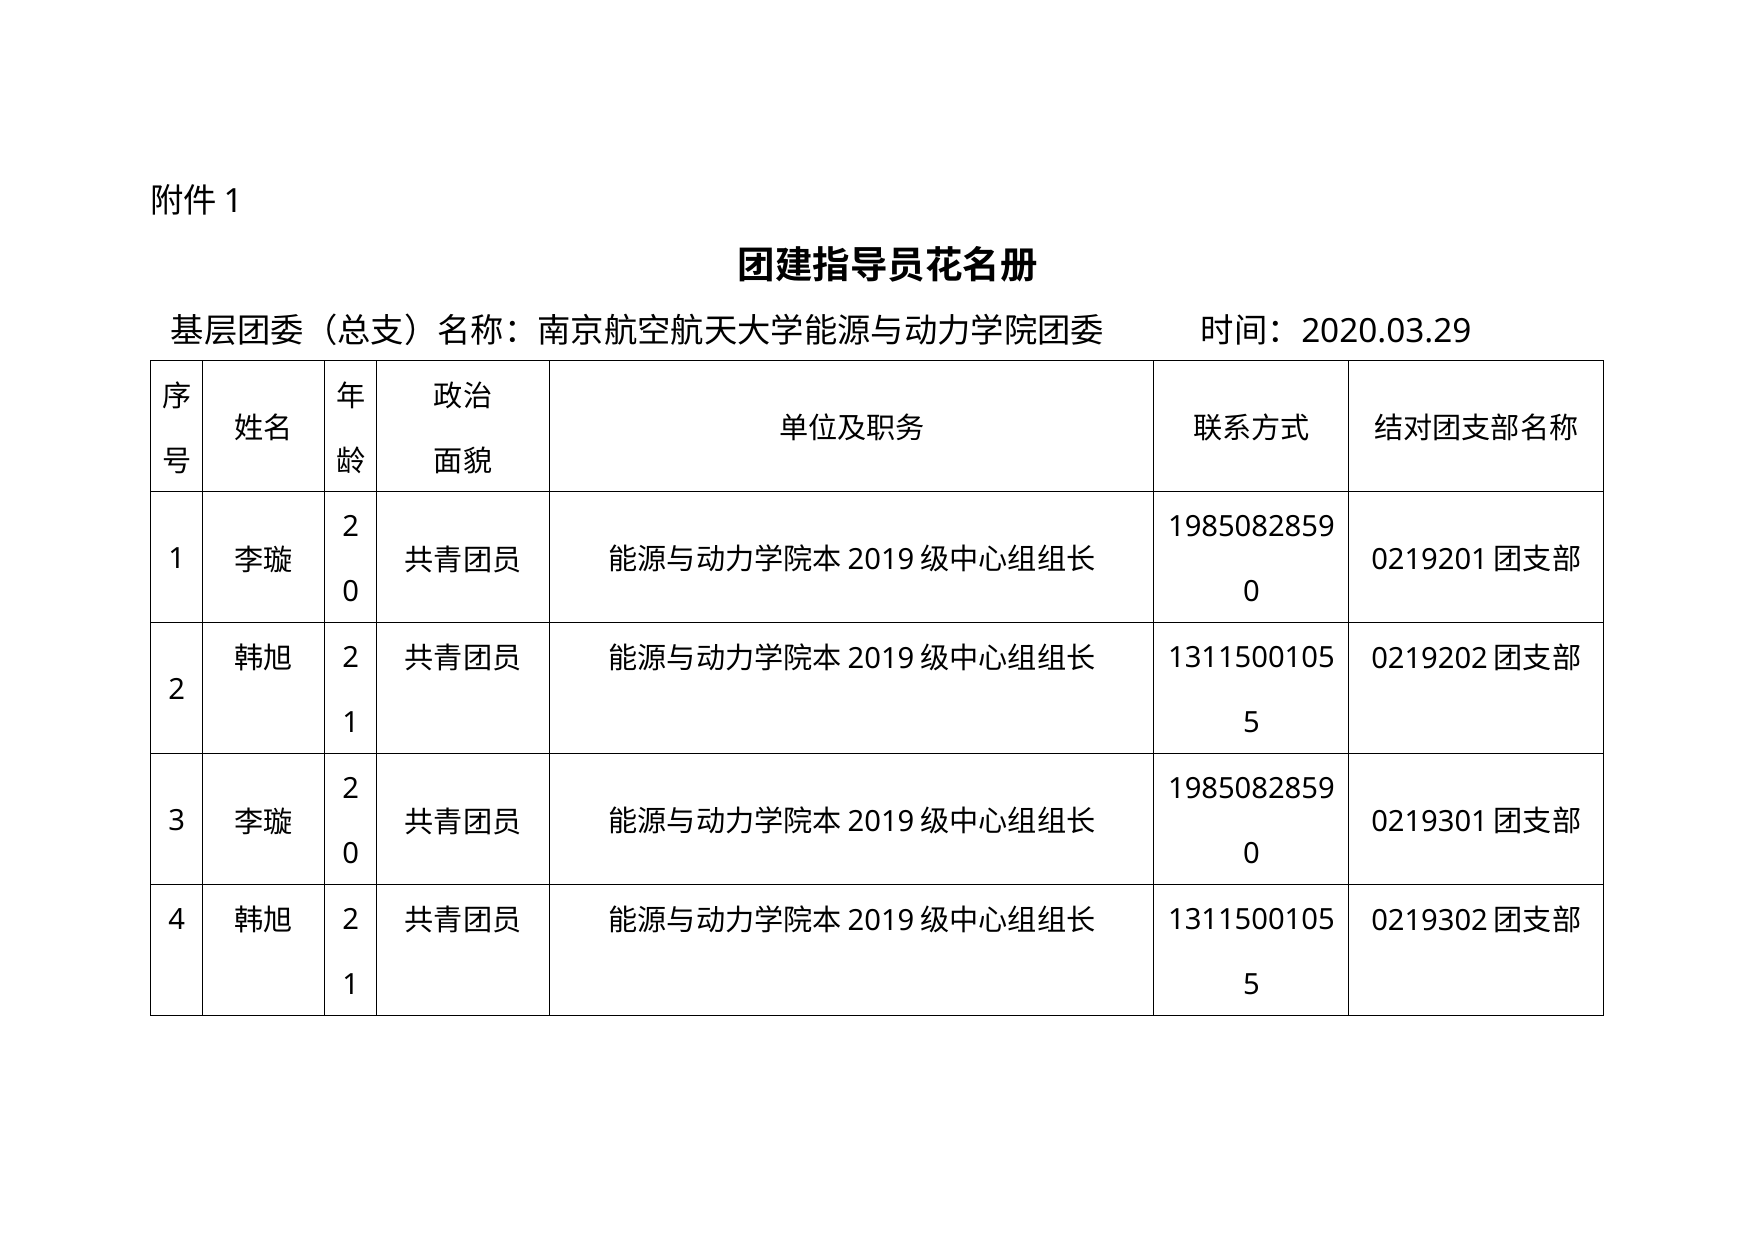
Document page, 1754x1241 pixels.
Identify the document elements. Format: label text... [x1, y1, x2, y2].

table_header 单位及职务 [550, 361, 1153, 491]
text 团建指导员花名册 [150, 230, 1604, 295]
table_cell 3 [151, 754, 202, 884]
table_cell 共青团员 [377, 623, 549, 753]
text 附件1 [150, 165, 1537, 230]
table_cell 4 [151, 885, 202, 1015]
table_cell 19850828590 [1154, 492, 1348, 622]
table_cell 共青团员 [377, 885, 549, 1015]
table_cell 李璇 [203, 754, 324, 884]
table_cell 0219301团支部 [1349, 754, 1603, 884]
table_header 年龄 [325, 361, 376, 491]
table_header 联系方式 [1154, 361, 1348, 491]
table_cell 李璇 [203, 492, 324, 622]
table_cell 能源与动力学院本2019级中心组组长 [550, 492, 1153, 622]
table_cell 能源与动力学院本2019级中心组组长 [550, 885, 1153, 1015]
table_cell 0219202团支部 [1349, 623, 1603, 753]
table_header 政治 面貌 [377, 361, 549, 491]
text 基层团委（总支）名称：南京航空航天大学能源与动力学院团委 时间：2020.03.29 [150, 295, 1604, 360]
table_cell 共青团员 [377, 492, 549, 622]
table_cell 20 [325, 754, 376, 884]
table_cell 21 [325, 885, 376, 1015]
table_header 姓名 [203, 361, 324, 491]
table_cell 2 [151, 623, 202, 753]
table_cell 19850828590 [1154, 754, 1348, 884]
table_cell 1 [151, 492, 202, 622]
table_cell 0219302团支部 [1349, 885, 1603, 1015]
table_cell 21 [325, 623, 376, 753]
table_cell 能源与动力学院本2019级中心组组长 [550, 623, 1153, 753]
table_cell 韩旭 [203, 885, 324, 1015]
table_cell 0219201团支部 [1349, 492, 1603, 622]
table_cell 韩旭 [203, 623, 324, 753]
table_cell 能源与动力学院本2019级中心组组长 [550, 754, 1153, 884]
table_header 结对团支部名称 [1349, 361, 1603, 491]
table_cell 共青团员 [377, 754, 549, 884]
table_cell 20 [325, 492, 376, 622]
table_cell 13115001055 [1154, 623, 1348, 753]
table_header 序号 [151, 361, 202, 491]
table_cell 13115001055 [1154, 885, 1348, 1015]
